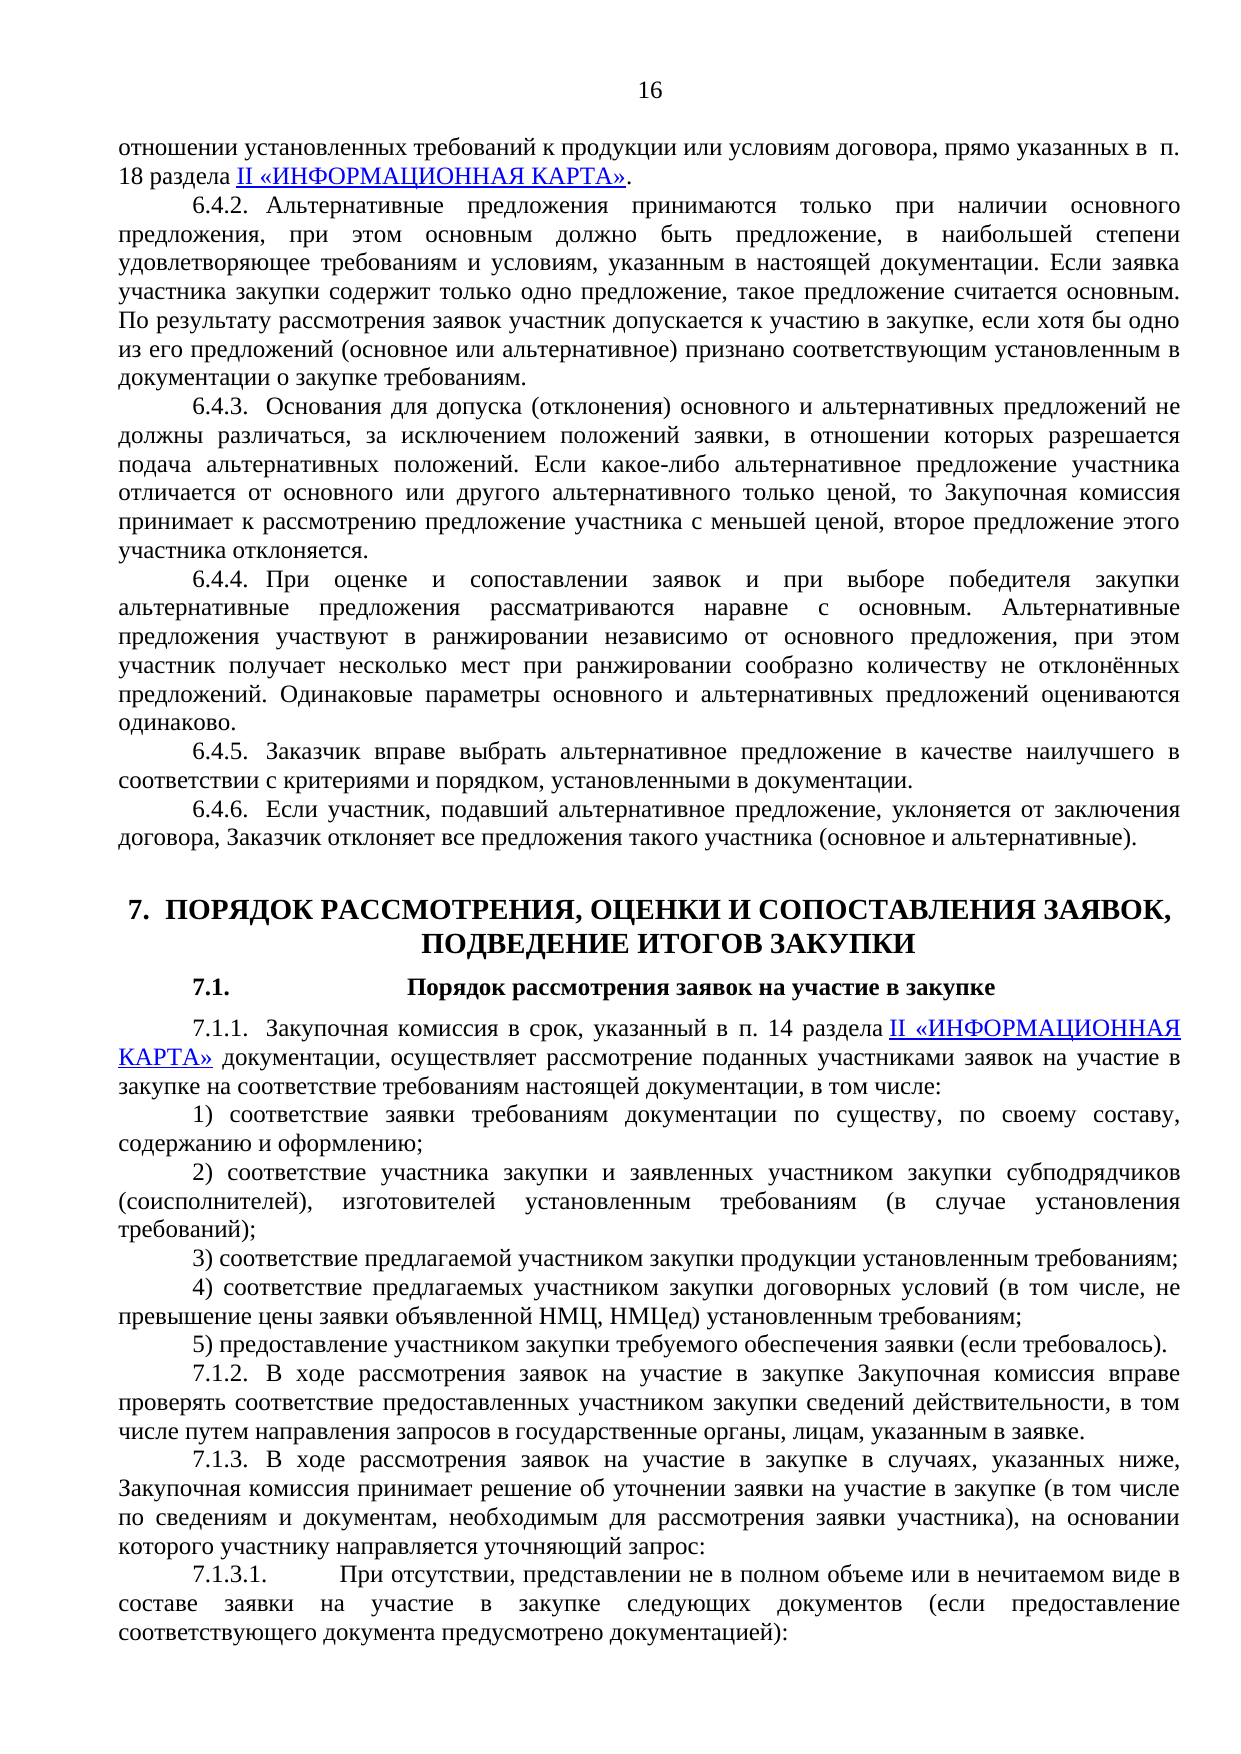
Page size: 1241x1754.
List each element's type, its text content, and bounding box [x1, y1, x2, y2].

list В ходе рассмотрения заявок на участие в закупке в случаях, указанных ниже, Закупочная комиссия принимает решение об уточнении заявки на участие в закупке (в том числе по сведениям и документам, необходимым для рассмотрения заявки участника), на основании которого участнику направляется уточняющий запрос: [118, 1444, 1181, 1559]
list Закупочная комиссия в срок, указанный в п. 14 раздела II «ИНФОРМАЦИОННАЯ КАРТА» документации, осуществляет рассмотрение поданных участниками заявок на участие в закупке на соответствие требованиям настоящей документации, в том числе: [118, 1013, 1181, 1099]
text 5) предоставление участником закупки требуемого обеспечения заявки (если требовалось). [118, 1329, 1181, 1358]
list Заказчик вправе выбрать альтернативное предложение в качестве наилучшего в соответствии с критериями и порядком, установленными в документации. [118, 736, 1181, 794]
list Если участник, подавший альтернативное предложение, уклоняется от заключения договора, Заказчик отклоняет все предложения такого участника (основное и альтернативные). [118, 794, 1181, 851]
text 4) соответствие предлагаемых участником закупки договорных условий (в том числе, не превышение цены заявки объявленной НМЦ, НМЦед) установленным требованиям; [118, 1272, 1181, 1329]
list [118, 132, 1181, 190]
text 3) соответствие предлагаемой участником закупки продукции установленным требованиям; [118, 1243, 1181, 1272]
list Порядок рассмотрения заявок на участие в закупке [118, 972, 1181, 1001]
list ПОРЯДОК РАССМОТРЕНИЯ, ОЦЕНКИ И СОПОСТАВЛЕНИЯ ЗАЯВОК, ПОДВЕДЕНИЕ ИТОГОВ ЗАКУПКИ [118, 892, 1181, 959]
list Основания для допуска (отклонения) основного и альтернативных предложений не должны различаться, за исключением положений заявки, в отношении которых разрешается подача альтернативных положений. Если какое-либо альтернативное предложение участника отличается от основного или другого альтернативного только ценой, то Закупочная комиссия принимает к рассмотрению предложение участника с меньшей ценой, второе предложение этого участника отклоняется. [118, 391, 1181, 564]
list В ходе рассмотрения заявок на участие в закупке Закупочная комиссия вправе проверять соответствие предоставленных участником закупки сведений действительности, в том числе путем направления запросов в государственные органы, лицам, указанным в заявке. [118, 1358, 1181, 1444]
list При оценке и сопоставлении заявок и при выборе победителя закупки альтернативные предложения рассматриваются наравне с основным. Альтернативные предложения участвуют в ранжировании независимо от основного предложения, при этом участник получает несколько мест при ранжировании сообразно количеству не отклонённых предложений. Одинаковые параметры основного и альтернативных предложений оцениваются одинаково. [118, 564, 1181, 736]
text 1) соответствие заявки требованиям документации по существу, по своему составу, содержанию и оформлению; [118, 1099, 1181, 1157]
list Альтернативные предложения принимаются только при наличии основного предложения, при этом основным должно быть предложение, в наибольшей степени удовлетворяющее требованиям и условиям, указанным в настоящей документации. Если заявка участника закупки содержит только одно предложение, такое предложение считается основным. По результату рассмотрения заявок участник допускается к участию в закупке, если хотя бы одно из его предложений (основное или альтернативное) признано соответствующим установленным в документации о закупке требованиям. [118, 190, 1181, 391]
text 2) соответствие участника закупки и заявленных участником закупки субподрядчиков (соисполнителей), изготовителей установленным требованиям (в случае установления требований); [118, 1157, 1181, 1243]
list При отсутствии, представлении не в полном объеме или в нечитаемом виде в составе заявки на участие в закупке следующих документов (если предоставление соответствующего документа предусмотрено документацией): [118, 1559, 1181, 1646]
